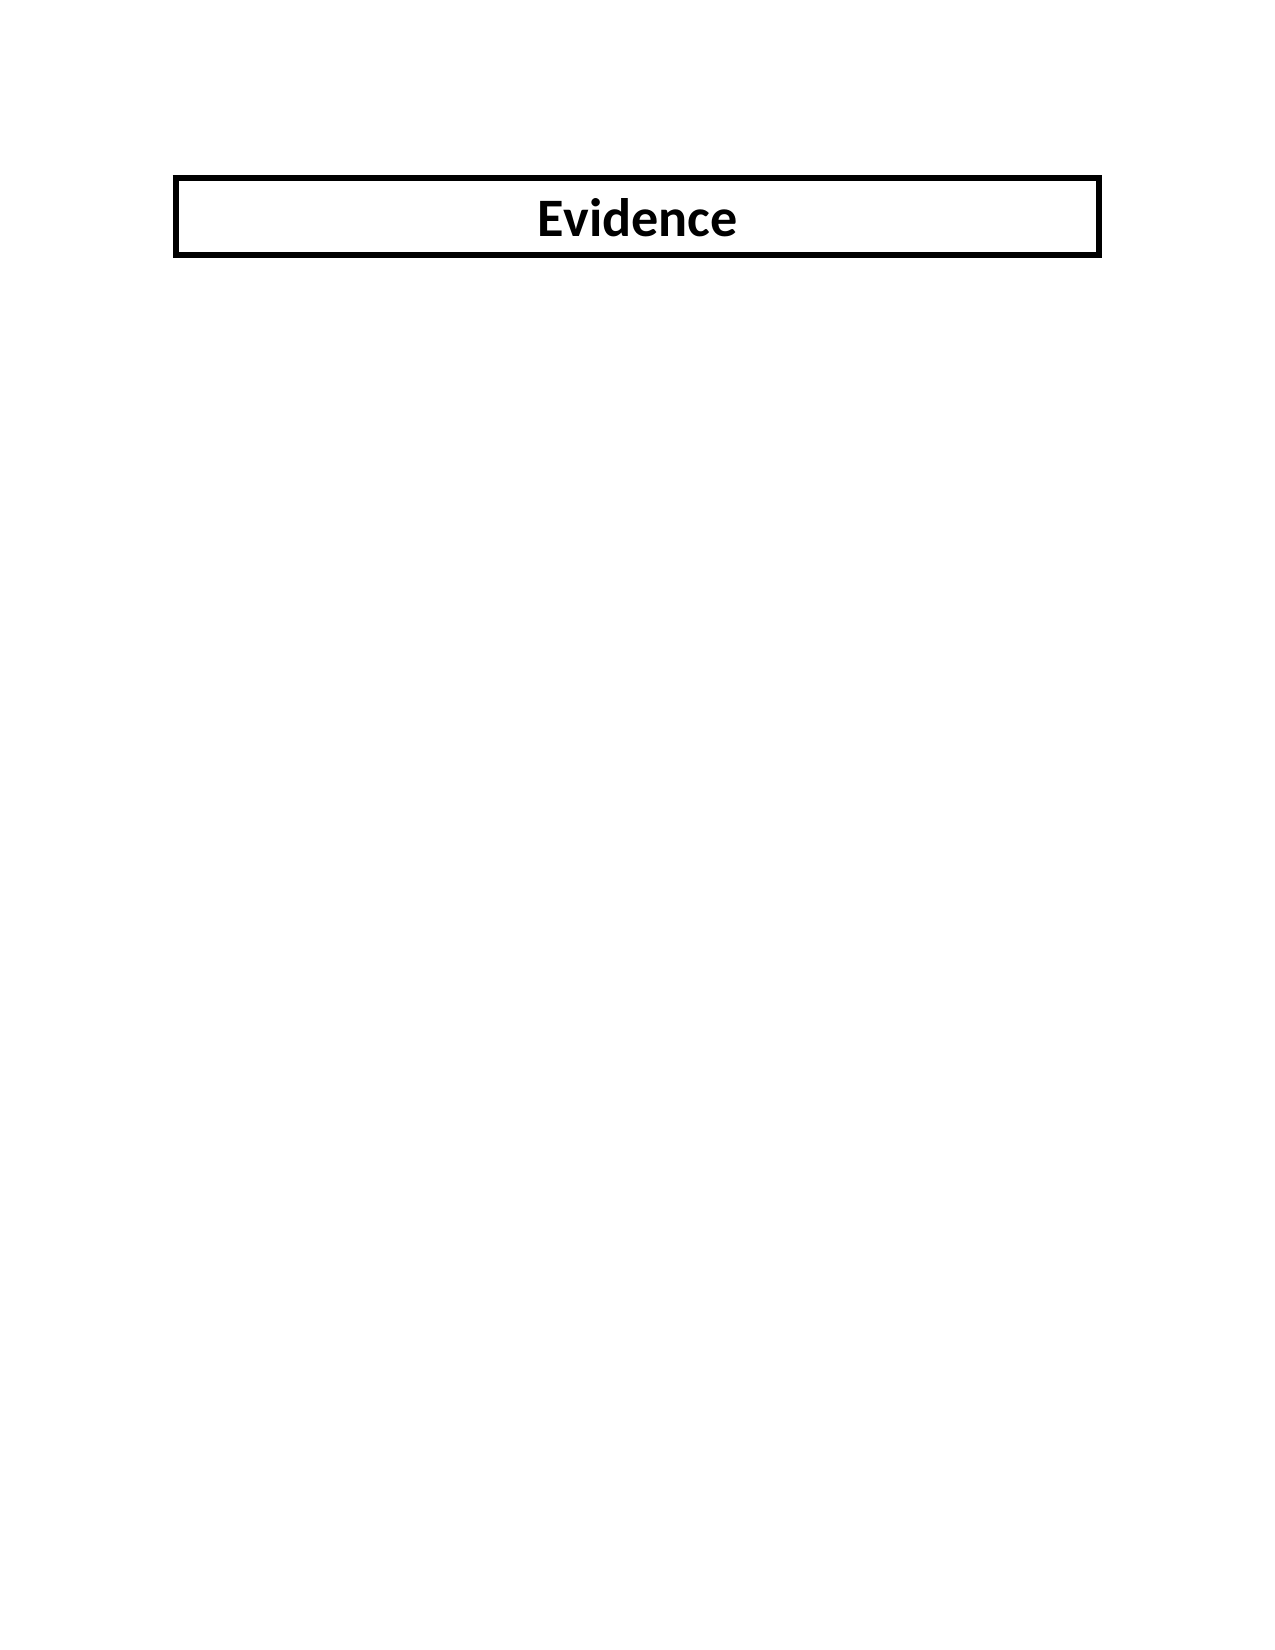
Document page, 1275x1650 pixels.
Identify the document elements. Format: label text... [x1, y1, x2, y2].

subtitle Evidence [179, 181, 1096, 252]
